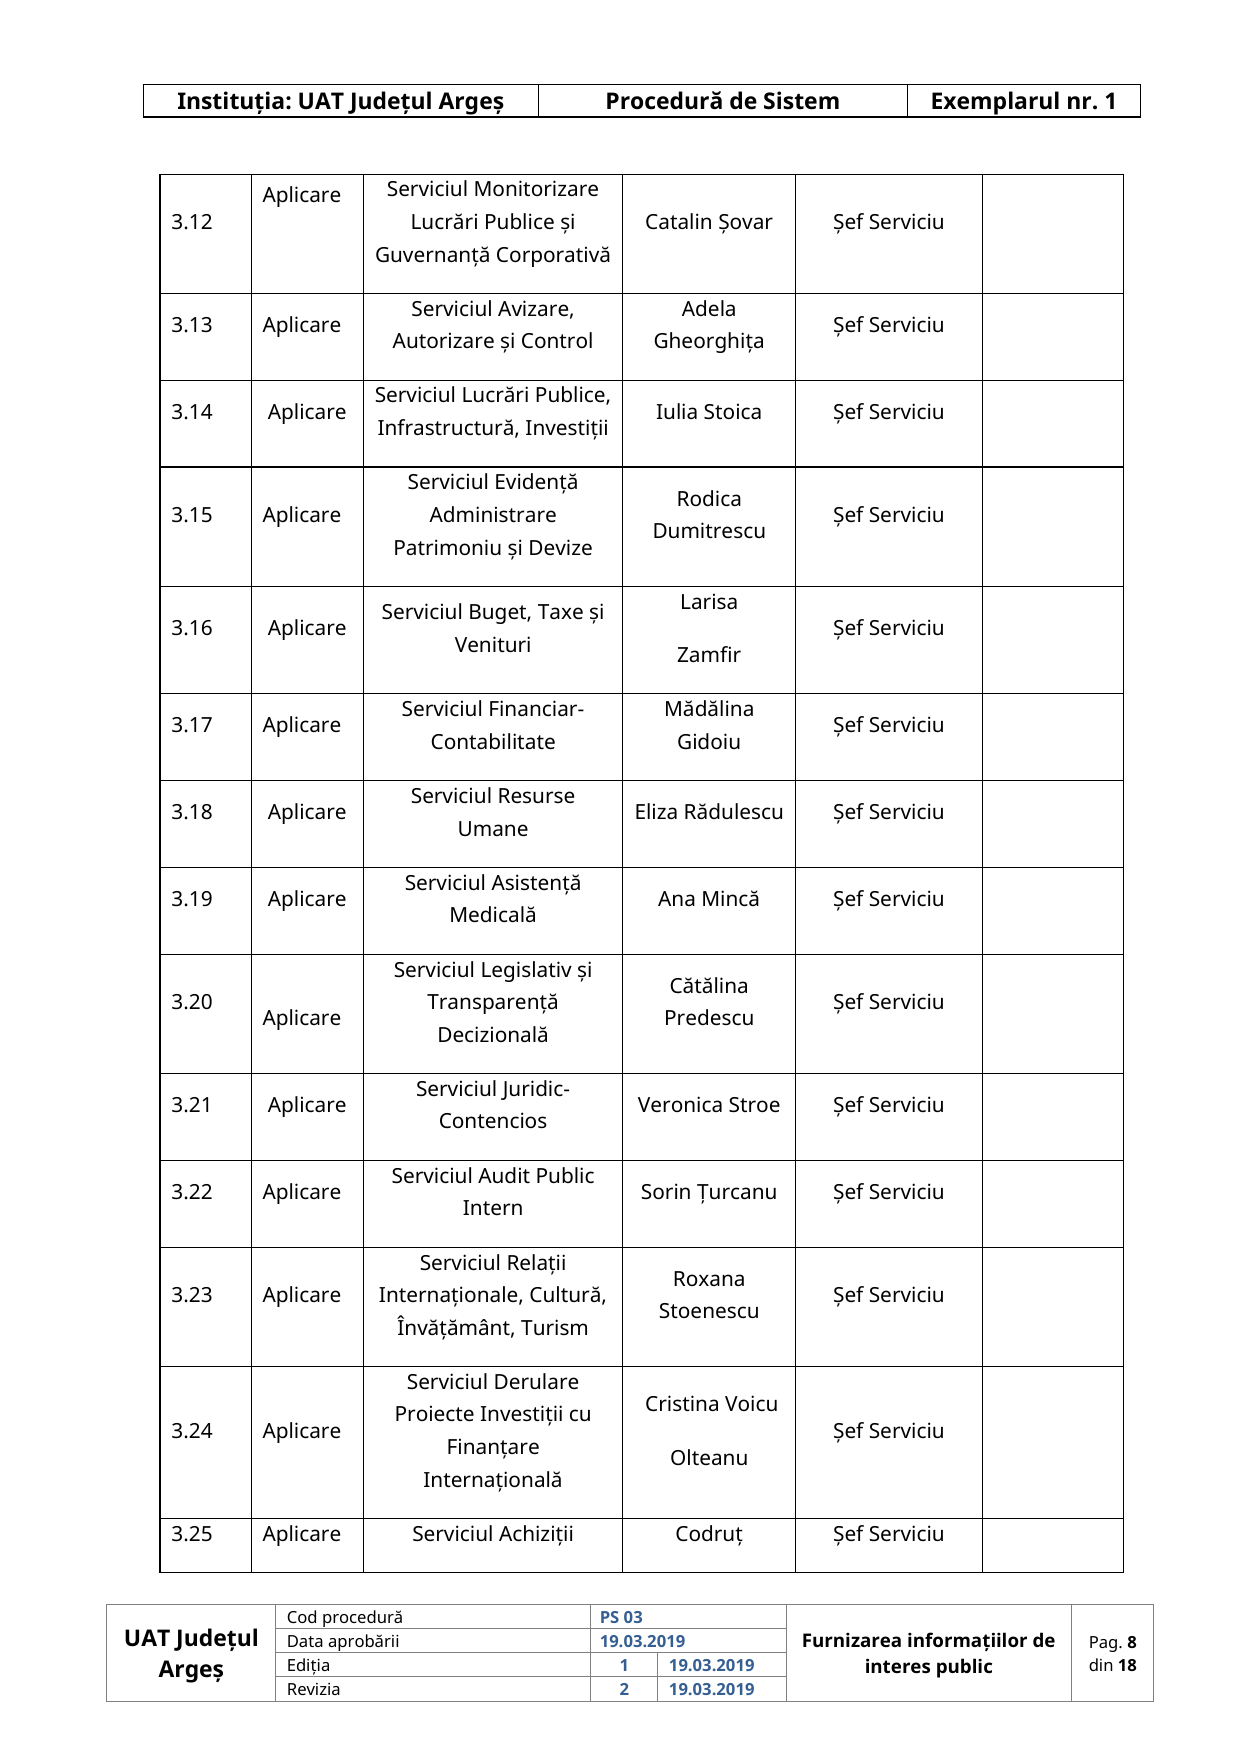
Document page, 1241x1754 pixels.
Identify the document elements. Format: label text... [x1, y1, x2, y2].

table_cell Șef Serviciu [796, 1367, 982, 1518]
table_cell Aplicare [252, 1367, 363, 1518]
table_cell 3.17 [161, 694, 251, 780]
table_cell 3.16 [161, 587, 251, 693]
table_cell Serviciul Derulare Proiecte Investiții cu Finanțare Internațională [364, 1367, 622, 1518]
table_cell Catalin Șovar [623, 175, 795, 293]
table_cell Serviciul Financiar-Contabilitate [364, 694, 622, 780]
table_cell Roxana Stoenescu [623, 1248, 795, 1366]
table_cell Șef Serviciu [796, 381, 982, 466]
table_cell Aplicare [252, 694, 363, 780]
table_cell 3.18 [161, 781, 251, 867]
table_cell 3.21 [161, 1074, 251, 1160]
table_cell 3.22 [161, 1161, 251, 1247]
table_cell Șef Serviciu [796, 694, 982, 780]
table_cell 3.25 [161, 1519, 251, 1572]
table_cell [983, 294, 1123, 379]
table_cell 3.23 [161, 1248, 251, 1366]
table_cell Cătălina Predescu [623, 955, 795, 1073]
table_cell [983, 1074, 1123, 1160]
table_cell Rodica Dumitrescu [623, 468, 795, 586]
table_cell [983, 781, 1123, 867]
table_cell Șef Serviciu [796, 468, 982, 586]
table_cell 3.14 [161, 381, 251, 466]
table_cell Serviciul Avizare, Autorizare și Control [364, 294, 622, 379]
table_cell Șef Serviciu [796, 587, 982, 693]
table_cell Ana Mincă [623, 868, 795, 954]
table_cell Aplicare [252, 781, 363, 867]
table_cell Șef Serviciu [796, 1161, 982, 1247]
table_cell Aplicare [252, 175, 363, 293]
table_cell Cristina Voicu Olteanu [623, 1367, 795, 1518]
table_cell Eliza Rădulescu [623, 781, 795, 867]
table_cell Adela Gheorghița [623, 294, 795, 379]
table_cell Serviciul Lucrări Publice, Infrastructură, Investiții [364, 381, 622, 466]
table_cell [983, 868, 1123, 954]
table_cell Aplicare [252, 955, 363, 1073]
table_cell Șef Serviciu [796, 175, 982, 293]
table_cell Șef Serviciu [796, 781, 982, 867]
table_cell Codruț Mara [623, 1519, 795, 1572]
table_cell Serviciul Resurse Umane [364, 781, 622, 867]
table_cell Aplicare [252, 1248, 363, 1366]
table_cell Aplicare [252, 587, 363, 693]
table_cell [983, 381, 1123, 466]
table_cell 3.19 [161, 868, 251, 954]
table_cell Șef Serviciu [796, 1519, 982, 1572]
table_cell Serviciul Juridic-Contencios [364, 1074, 622, 1160]
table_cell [364, 1519, 622, 1572]
table_cell [983, 1161, 1123, 1247]
table_cell Aplicare [252, 1161, 363, 1247]
table_cell [983, 1248, 1123, 1366]
table_cell Mădălina Gidoiu [623, 694, 795, 780]
table_cell Șef Serviciu [796, 955, 982, 1073]
table_cell Aplicare [252, 868, 363, 954]
table_cell Aplicare [252, 468, 363, 586]
table_cell Serviciul Legislativ și Transparență Decizională [364, 955, 622, 1073]
table_cell Sorin Țurcanu [623, 1161, 795, 1247]
table_cell 3.12 [161, 175, 251, 293]
table_cell [983, 694, 1123, 780]
table_cell Aplicare [252, 1074, 363, 1160]
table_cell Serviciul Relații Internaționale, Cultură, Învățământ, Turism [364, 1248, 622, 1366]
table_cell Larisa Zamfir [623, 587, 795, 693]
table_cell Veronica Stroe [623, 1074, 795, 1160]
table_cell [983, 1519, 1123, 1572]
table_cell Aplicare [252, 381, 363, 466]
table_cell Serviciul Buget, Taxe și Venituri [364, 587, 622, 693]
table_cell Serviciul Monitorizare Lucrări Publice și Guvernanță Corporativă [364, 175, 622, 293]
table_cell Serviciul Evidență Administrare Patrimoniu și Devize [364, 468, 622, 586]
table_cell Șef Serviciu [796, 1248, 982, 1366]
table_cell Șef Serviciu [796, 294, 982, 379]
table_cell Aplicare [252, 294, 363, 379]
table_cell Șef Serviciu [796, 868, 982, 954]
table_cell Iulia Stoica [623, 381, 795, 466]
table_cell Șef Serviciu [796, 1074, 982, 1160]
table_cell [983, 1367, 1123, 1518]
table_cell 3.24 [161, 1367, 251, 1518]
table_cell [983, 955, 1123, 1073]
table_cell 3.13 [161, 294, 251, 379]
table_cell Serviciul Asistență Medicală [364, 868, 622, 954]
table_cell [983, 175, 1123, 293]
table_cell [983, 587, 1123, 693]
table_cell Aplicare [252, 1519, 363, 1572]
table_cell Serviciul Audit Public Intern [364, 1161, 622, 1247]
table_cell [983, 468, 1123, 586]
table_cell 3.15 [161, 468, 251, 586]
table_cell 3.20 [161, 955, 251, 1073]
